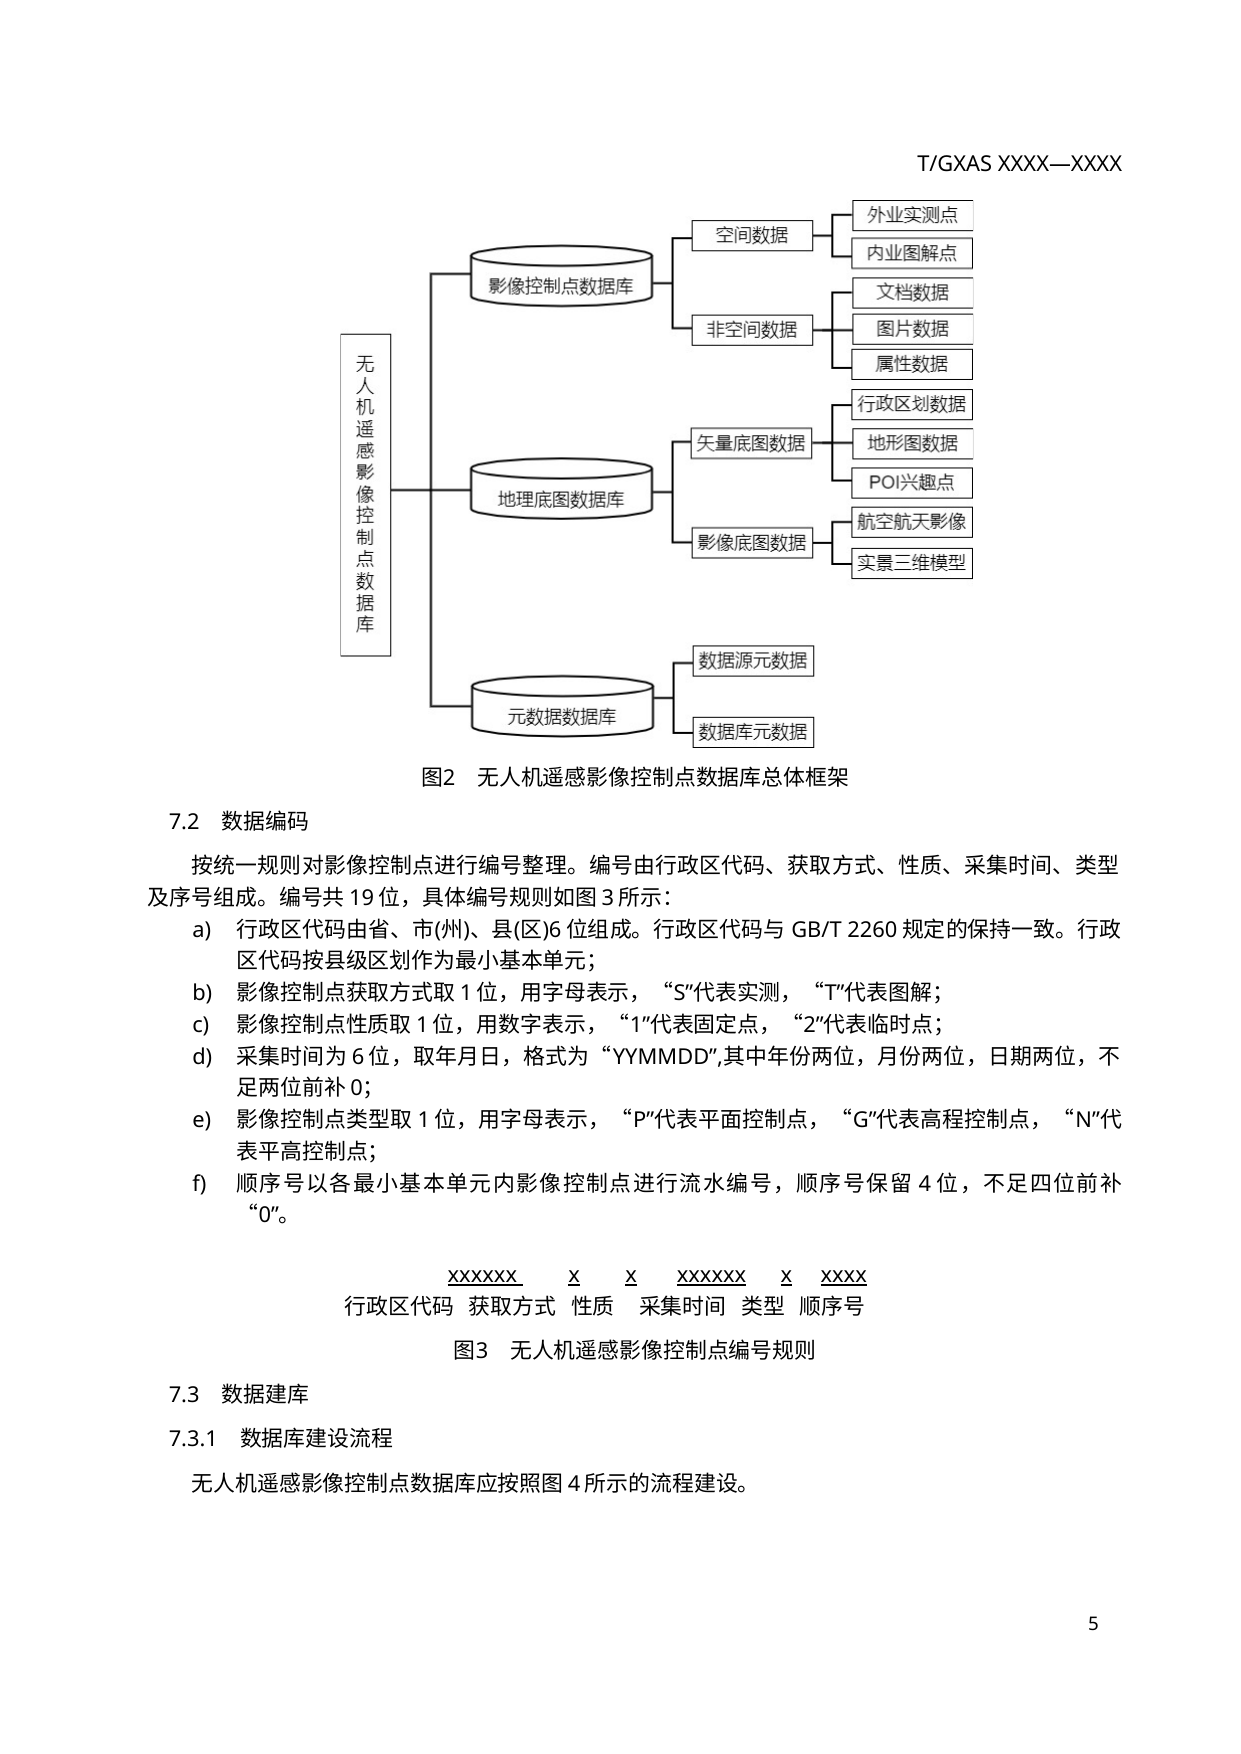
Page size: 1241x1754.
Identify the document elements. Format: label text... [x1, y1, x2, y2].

text 数据库建设流程 [148, 1421, 1122, 1453]
text 无人机遥感影像控制点编号规则 [148, 1333, 1122, 1365]
list xxxxxx x x xxxxxx x xxxx [192, 1259, 1122, 1289]
text 数据编码 [148, 804, 1122, 836]
text 影像控制点获取方式取1位，用字母表示，“S”代表实测，“T”代表图解； [192, 975, 1122, 1007]
text 影像控制点性质取1位，用数字表示，“1”代表固定点，“2”代表临时点； [192, 1007, 1122, 1039]
text 影像控制点类型取1位，用字母表示，“P”代表平面控制点，“G”代表高程控制点，“N”代表平高控制点； [192, 1102, 1122, 1166]
text 数据建库 [148, 1377, 1122, 1409]
text 无人机遥感影像控制点数据库总体框架 [148, 760, 1122, 791]
text 按统一规则对影像控制点进行编号整理。编号由行政区代码、获取方式、性质、采集时间、类型及序号组成。编号共19位，具体编号规则如图3所示： [148, 848, 1122, 912]
list 行政区代码 获取方式 性质 采集时间 类型 顺序号 [169, 1289, 1122, 1320]
text 顺序号以各最小基本单元内影像控制点进行流水编号，顺序号保留4位，不足四位前补“0”。 [192, 1166, 1122, 1229]
text 采集时间为6位，取年月日，格式为“YYMMDD”,其中年份两位，月份两位，日期两位，不足两位前补0； [192, 1039, 1122, 1102]
list 行政区代码由省、市(州)、县(区)6位组成。行政区代码与 GB/T 2260规定的保持一致。行政区代码按县级区划作为最小基本单元； [192, 912, 1122, 975]
text 无人机遥感影像控制点数据库应按照图4所示的流程建设。 [148, 1466, 1122, 1497]
picture [340, 200, 974, 748]
